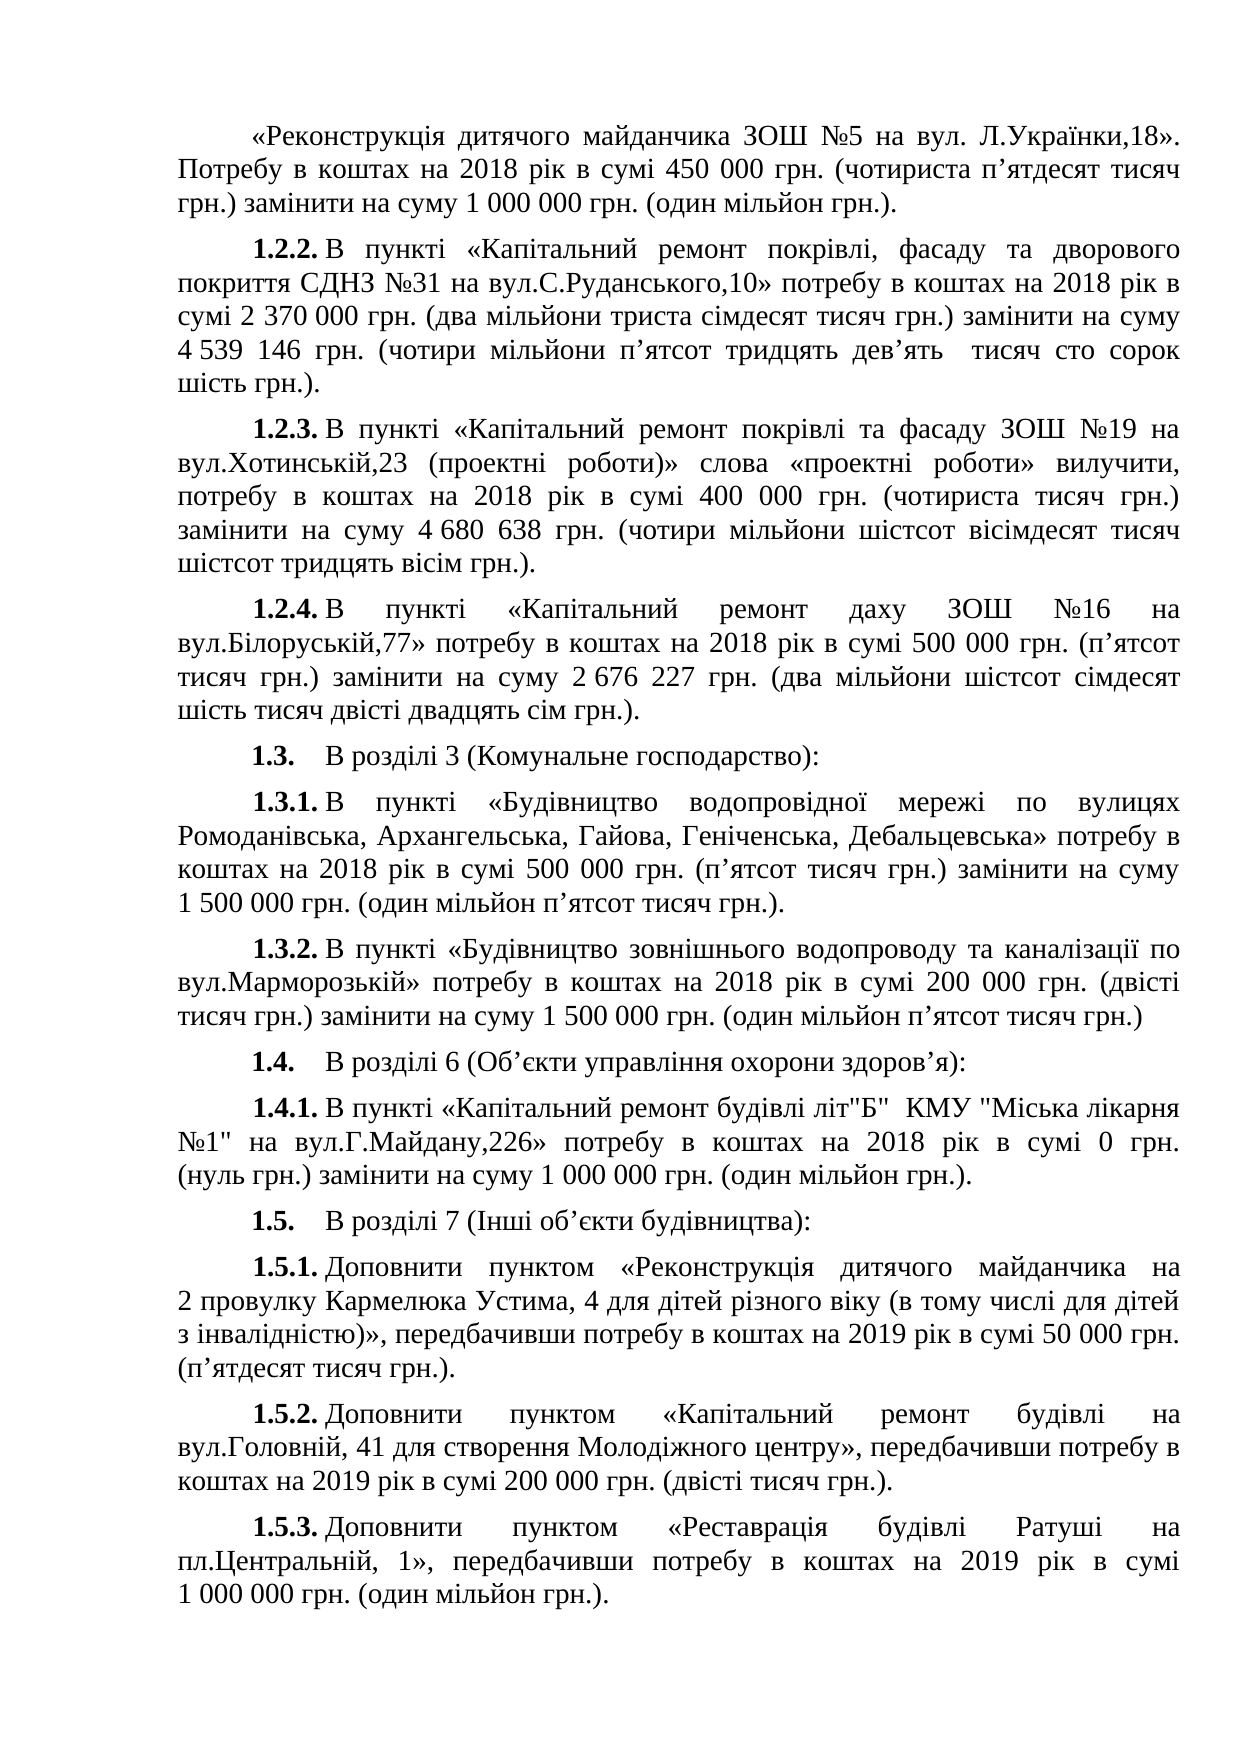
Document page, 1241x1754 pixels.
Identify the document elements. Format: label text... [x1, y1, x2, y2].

list В розділі 3 (Комунальне господарство): [251, 738, 1181, 772]
list Доповнити пунктом «Капітальний ремонт будівлі на вул.Головній, 41 для створення Молодіжного центру», передбачивши потребу в коштах на 2019 рік в сумі 200 000 грн. (двісті тисяч грн.). [177, 1396, 1181, 1497]
list В пункті «Будівництво зовнішнього водопроводу та каналізації по вул.Марморозькій» потребу в коштах на 2018 рік в сумі 200 000 грн. (двісті тисяч грн.) замінити на суму 1 500 000 грн. (один мільйон п’ятсот тисяч грн.) [177, 931, 1181, 1032]
text «Реконструкція дитячого майданчика ЗОШ №5 на вул. Л.Українки,18». Потребу в коштах на 2018 рік в сумі 450 000 грн. (чотириста п’ятдесят тисяч грн.) замінити на суму 1 000 000 грн. (один мільйон грн.). [177, 118, 1181, 219]
list В пункті «Будівництво водопровідної мережі по вулицях Ромоданівська, Архангельська, Гайова, Геніченська, Дебальцевська» потребу в коштах на 2018 рік в сумі 500 000 грн. (п’ятсот тисяч грн.) замінити на суму 1 500 000 грн. (один мільйон п’ятсот тисяч грн.). [177, 784, 1181, 918]
list Доповнити пунктом «Реконструкція дитячого майданчика на 2 провулку Кармелюка Устима, 4 для дітей різного віку (в тому числі для дітей з інвалідністю)», передбачивши потребу в коштах на 2019 рік в сумі 50 000 грн. (п’ятдесят тисяч грн.). [177, 1249, 1181, 1383]
list В пункті «Капітальний ремонт будівлі літ"Б" КМУ "Міська лікарня №1" на вул.Г.Майдану,226» потребу в коштах на 2018 рік в сумі 0 грн. (нуль грн.) замінити на суму 1 000 000 грн. (один мільйон грн.). [177, 1090, 1181, 1191]
list В пункті «Капітальний ремонт покрівлі, фасаду та дворового покриття СДНЗ №31 на вул.С.Руданського,10» потребу в коштах на 2018 рік в сумі 2 370 000 грн. (два мільйони триста сімдесят тисяч грн.) замінити на суму 4 539 146 грн. (чотири мільйони п’ятсот тридцять дев’ять тисяч сто сорок шість грн.). [177, 231, 1181, 399]
list В розділі 7 (Інші об’єкти будівництва): [251, 1203, 1181, 1237]
list В розділі 6 (Об’єкти управління охорони здоров’я): [251, 1044, 1181, 1078]
list В пункті «Капітальний ремонт покрівлі та фасаду ЗОШ №19 на вул.Хотинській,23 (проектні роботи)» слова «проектні роботи» вилучити, потребу в коштах на 2018 рік в сумі 400 000 грн. (чотириста тисяч грн.) замінити на суму 4 680 638 грн. (чотири мільйони шістсот вісімдесят тисяч шістсот тридцять вісім грн.). [177, 411, 1181, 579]
list Доповнити пунктом «Реставрація будівлі Ратуші на пл.Центральній, 1», передбачивши потребу в коштах на 2019 рік в сумі 1 000 000 грн. (один мільйон грн.). [177, 1509, 1181, 1610]
list В пункті «Капітальний ремонт даху ЗОШ №16 на вул.Білоруській,77» потребу в коштах на 2018 рік в сумі 500 000 грн. (п’ятсот тисяч грн.) замінити на суму 2 676 227 грн. (два мільйони шістсот сімдесят шість тисяч двісті двадцять сім грн.). [177, 592, 1181, 726]
